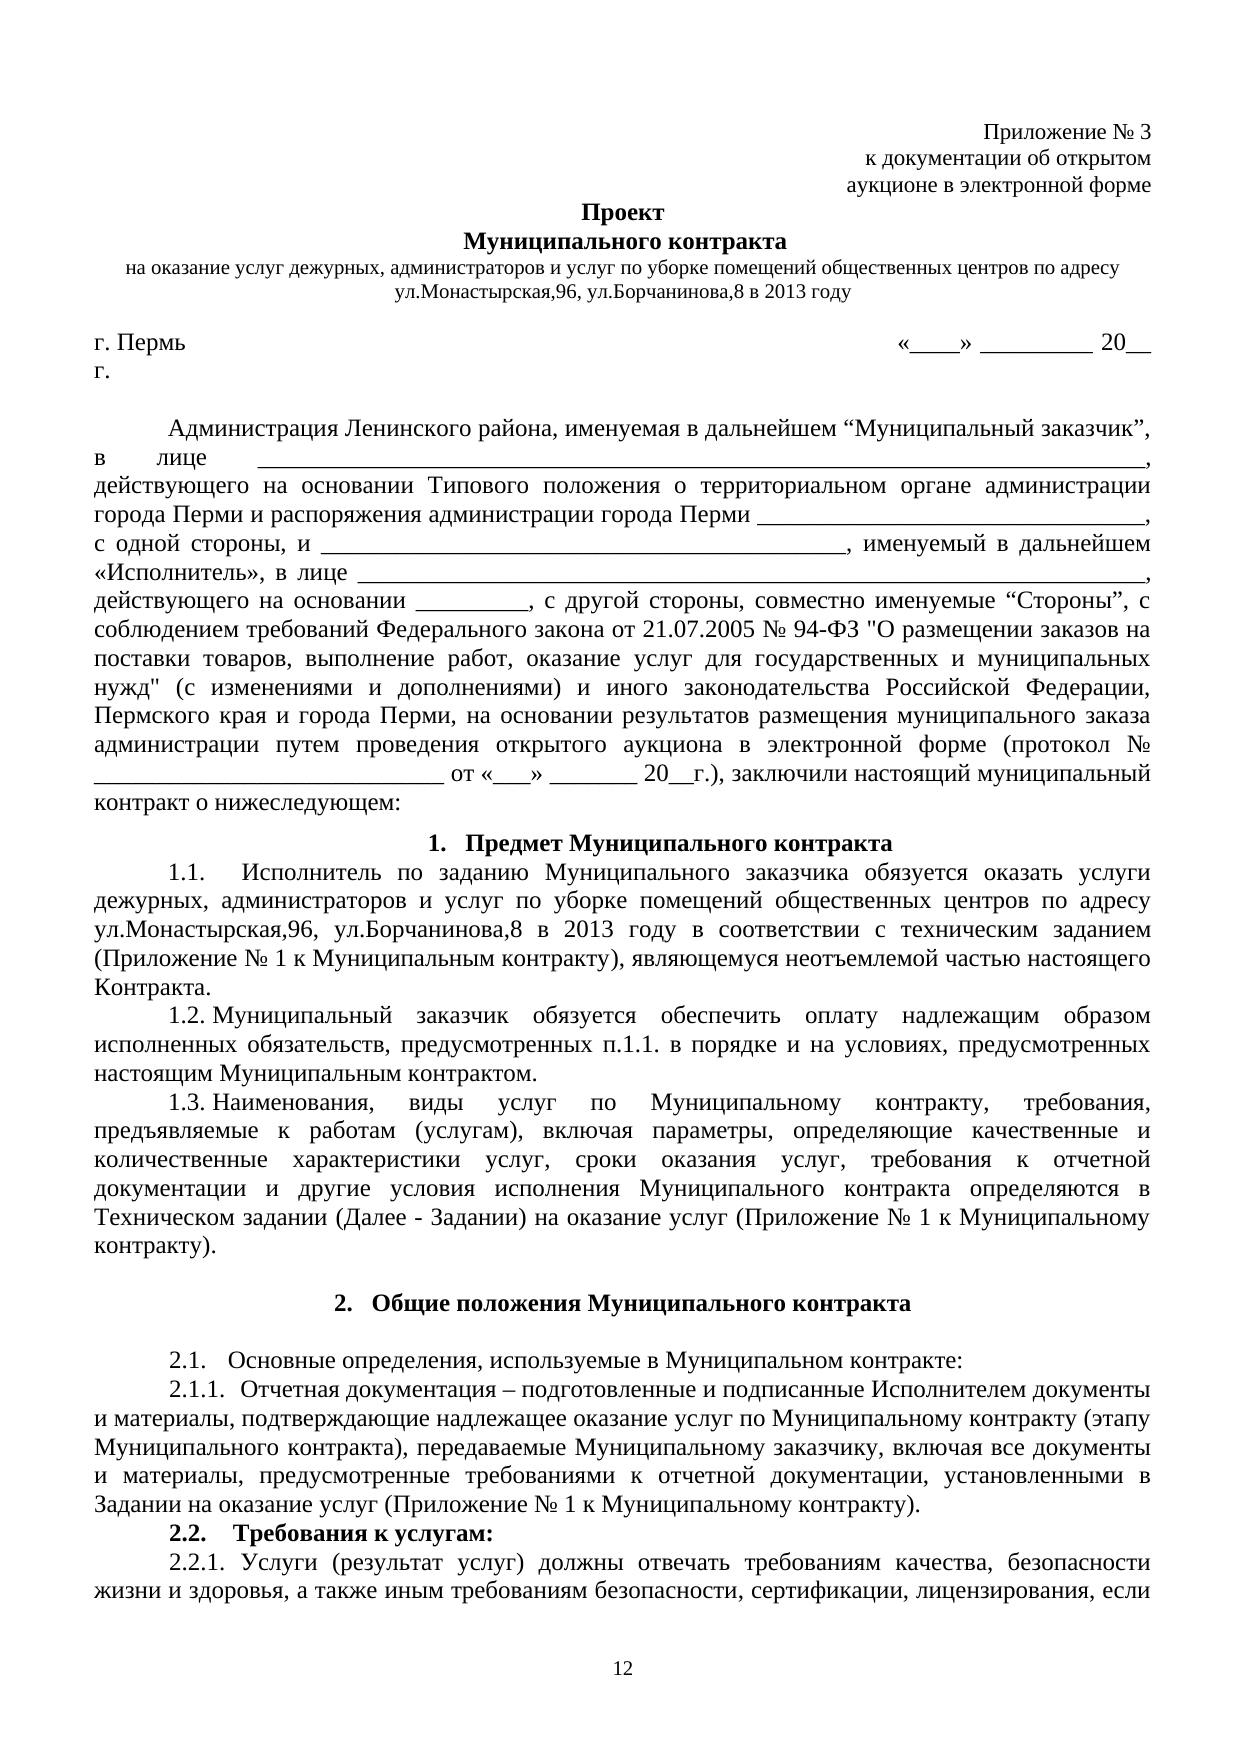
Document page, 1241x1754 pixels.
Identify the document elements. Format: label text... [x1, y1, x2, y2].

text Муниципального контракта [97, 226, 1152, 255]
list Основные определения, используемые в Муниципальном контракте: [94, 1346, 1152, 1374]
list Отчетная документация – подготовленные и подписанные Исполнителем документы и материалы, подтверждающие надлежащее оказание услуг по Муниципальному контракту (этапу Муниципального контракта), передаваемые Муниципальному заказчику, включая все документы и материалы, предусмотренные требованиями к отчетной документации, установленными в Задании на оказание услуг (Приложение № 1 к Муниципальному контракту). [94, 1374, 1152, 1518]
list Предмет Муниципального контракта [169, 828, 1152, 857]
text 1.2. Муниципальный заказчик обязуется обеспечить оплату надлежащим образом исполненных обязательств, предусмотренных п.1.1. в порядке и на условиях, предусмотренных настоящим Муниципальным контрактом. [94, 1001, 1152, 1087]
text Проект [94, 197, 1152, 226]
text к документации об открытом [94, 144, 1152, 171]
text аукционе в электронной форме [94, 171, 1152, 197]
list Требования к услугам: [94, 1518, 1152, 1547]
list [94, 1547, 1152, 1604]
text Приложение № 3 [94, 118, 1152, 144]
text 1.3. Наименования, виды услуг по Муниципальному контракту, требования, предъявляемые к работам (услугам), включая параметры, определяющие качественные и количественные характеристики услуг, сроки оказания услуг, требования к отчетной документации и другие условия исполнения Муниципального контракта определяются в Техническом задании (Далее - Задании) на оказание услуг (Приложение № 1 к Муниципальному контракту). [94, 1087, 1152, 1259]
text Администрация Ленинского района, именуемая в дальнейшем “Муниципальный заказчик”, в лице _______________________________________________________________________, действующего на основании Типового положения о территориальном органе администрации города Перми и распоряжения администрации города Перми _______________________________, с одной стороны, и __________________________________________, именуемый в дальнейшем «Исполнитель», в лице _______________________________________________________________, действующего на основании _________, с другой стороны, совместно именуемые “Стороны”, с соблюдением требований Федерального закона от 21.07.2005 № 94-ФЗ "О размещении заказов на поставки товаров, выполнение работ, оказание услуг для государственных и муниципальных нужд" (с изменениями и дополнениями) и иного законодательства Российской Федерации, Пермского края и города Перми, на основании результатов размещения муниципального заказа администрации путем проведения открытого аукциона в электронной форме (протокол № ____________________________ от «___» _______ 20__г.), заключили настоящий муниципальный контракт о нижеследующем: [94, 413, 1152, 816]
text на оказание услуг дежурных, администраторов и услуг по уборке помещений общественных центров по адресу ул.Монастырская,96, ул.Борчанинова,8 в 2013 году [94, 255, 1152, 303]
text г. Пермь «____» _________ 20__ г. [94, 327, 1152, 384]
text 1.1. Исполнитель по заданию Муниципального заказчика обязуется оказать услуги дежурных, администраторов и услуг по уборке помещений общественных центров по адресу ул.Монастырская,96, ул.Борчанинова,8 в 2013 году в соответствии с техническим заданием (Приложение № 1 к Муниципальным контракту), являющемуся неотъемлемой частью настоящего Контракта. [94, 857, 1152, 1001]
list Общие положения Муниципального контракта [94, 1288, 1152, 1317]
